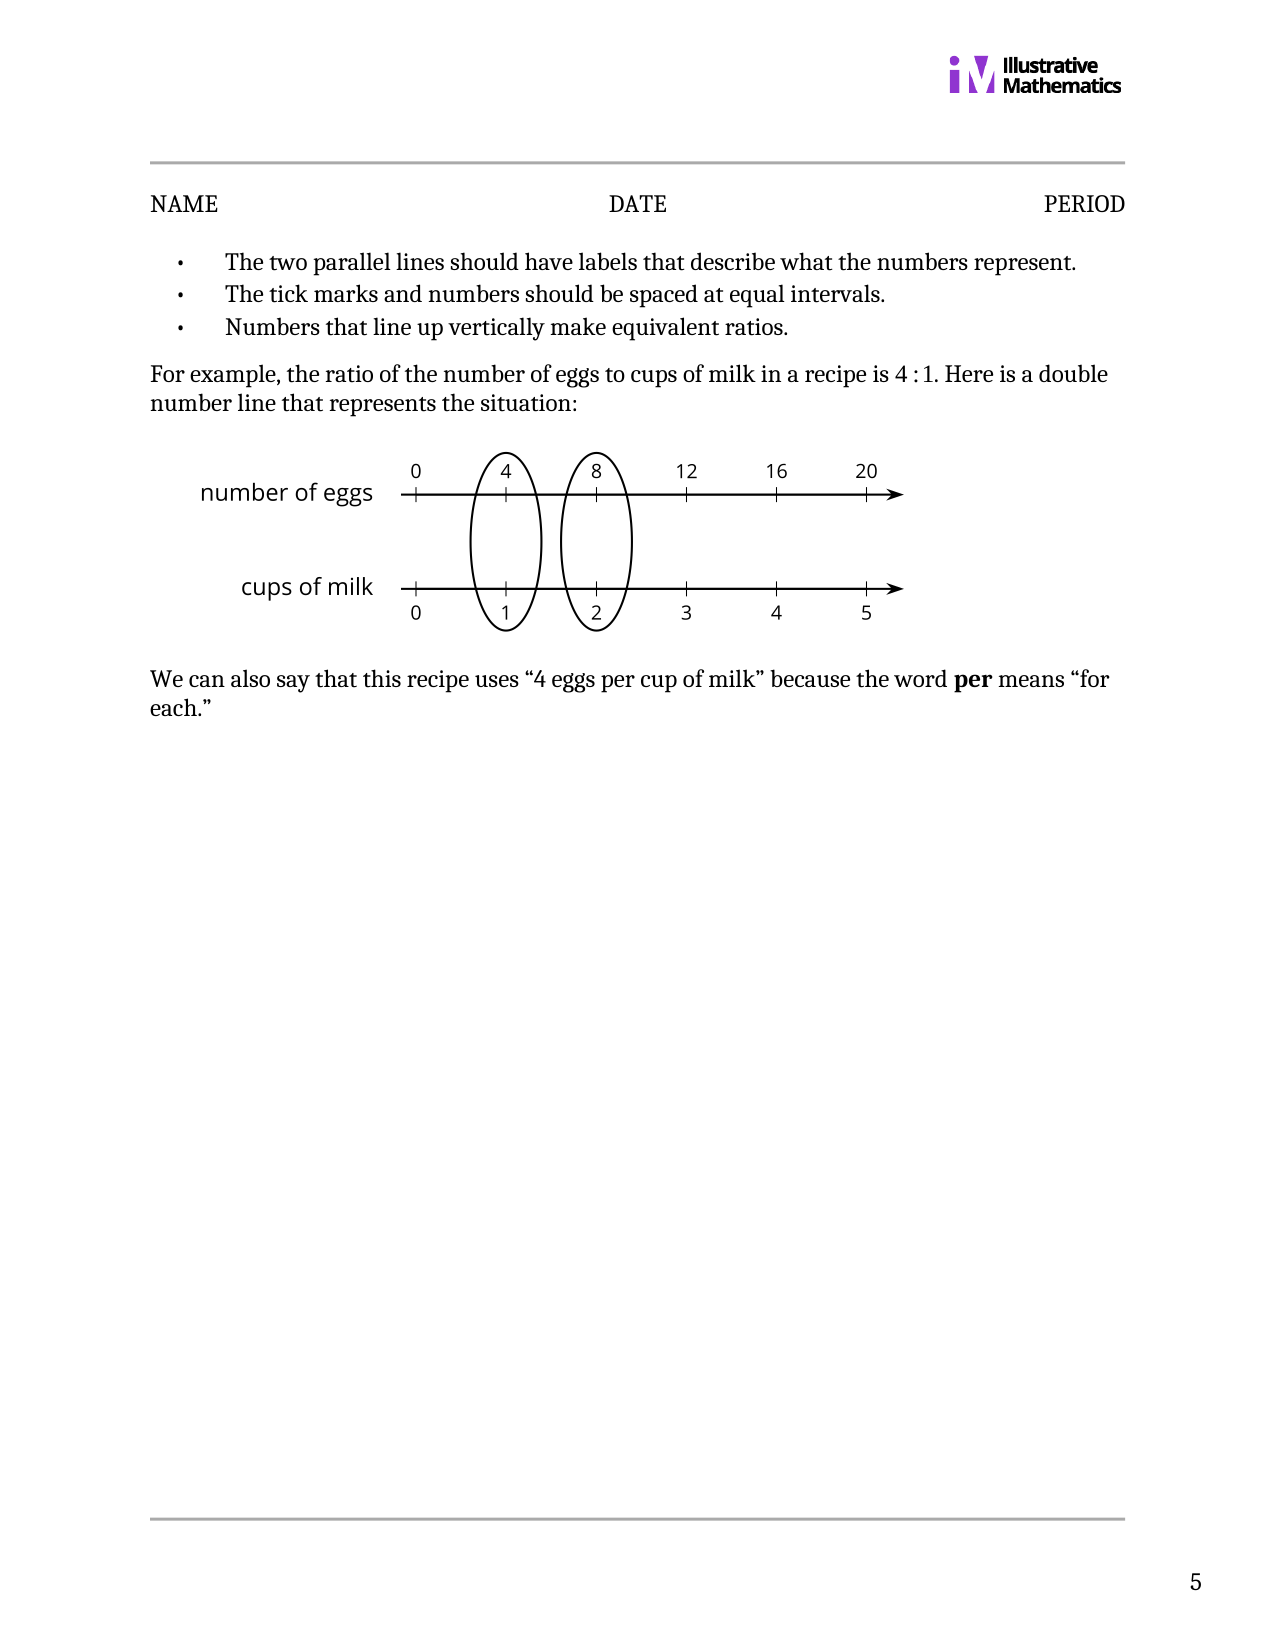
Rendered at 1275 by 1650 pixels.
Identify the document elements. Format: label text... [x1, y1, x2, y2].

list Numbers that line up vertically make equivalent ratios. [175, 312, 1125, 341]
list The two parallel lines should have labels that describe what the numbers represent. [175, 247, 1125, 276]
text We can also say that this recipe uses “4 eggs per cup of milk” because the word per means “for each.” [150, 665, 1125, 722]
picture [949, 55, 1121, 93]
text For example, the ratio of the number of eggs to cups of milk in a recipe is . Here is a double number line that represents the situation: [150, 360, 1125, 417]
picture [168, 436, 919, 647]
list The tick marks and numbers should be spaced at equal intervals. [175, 280, 1125, 309]
